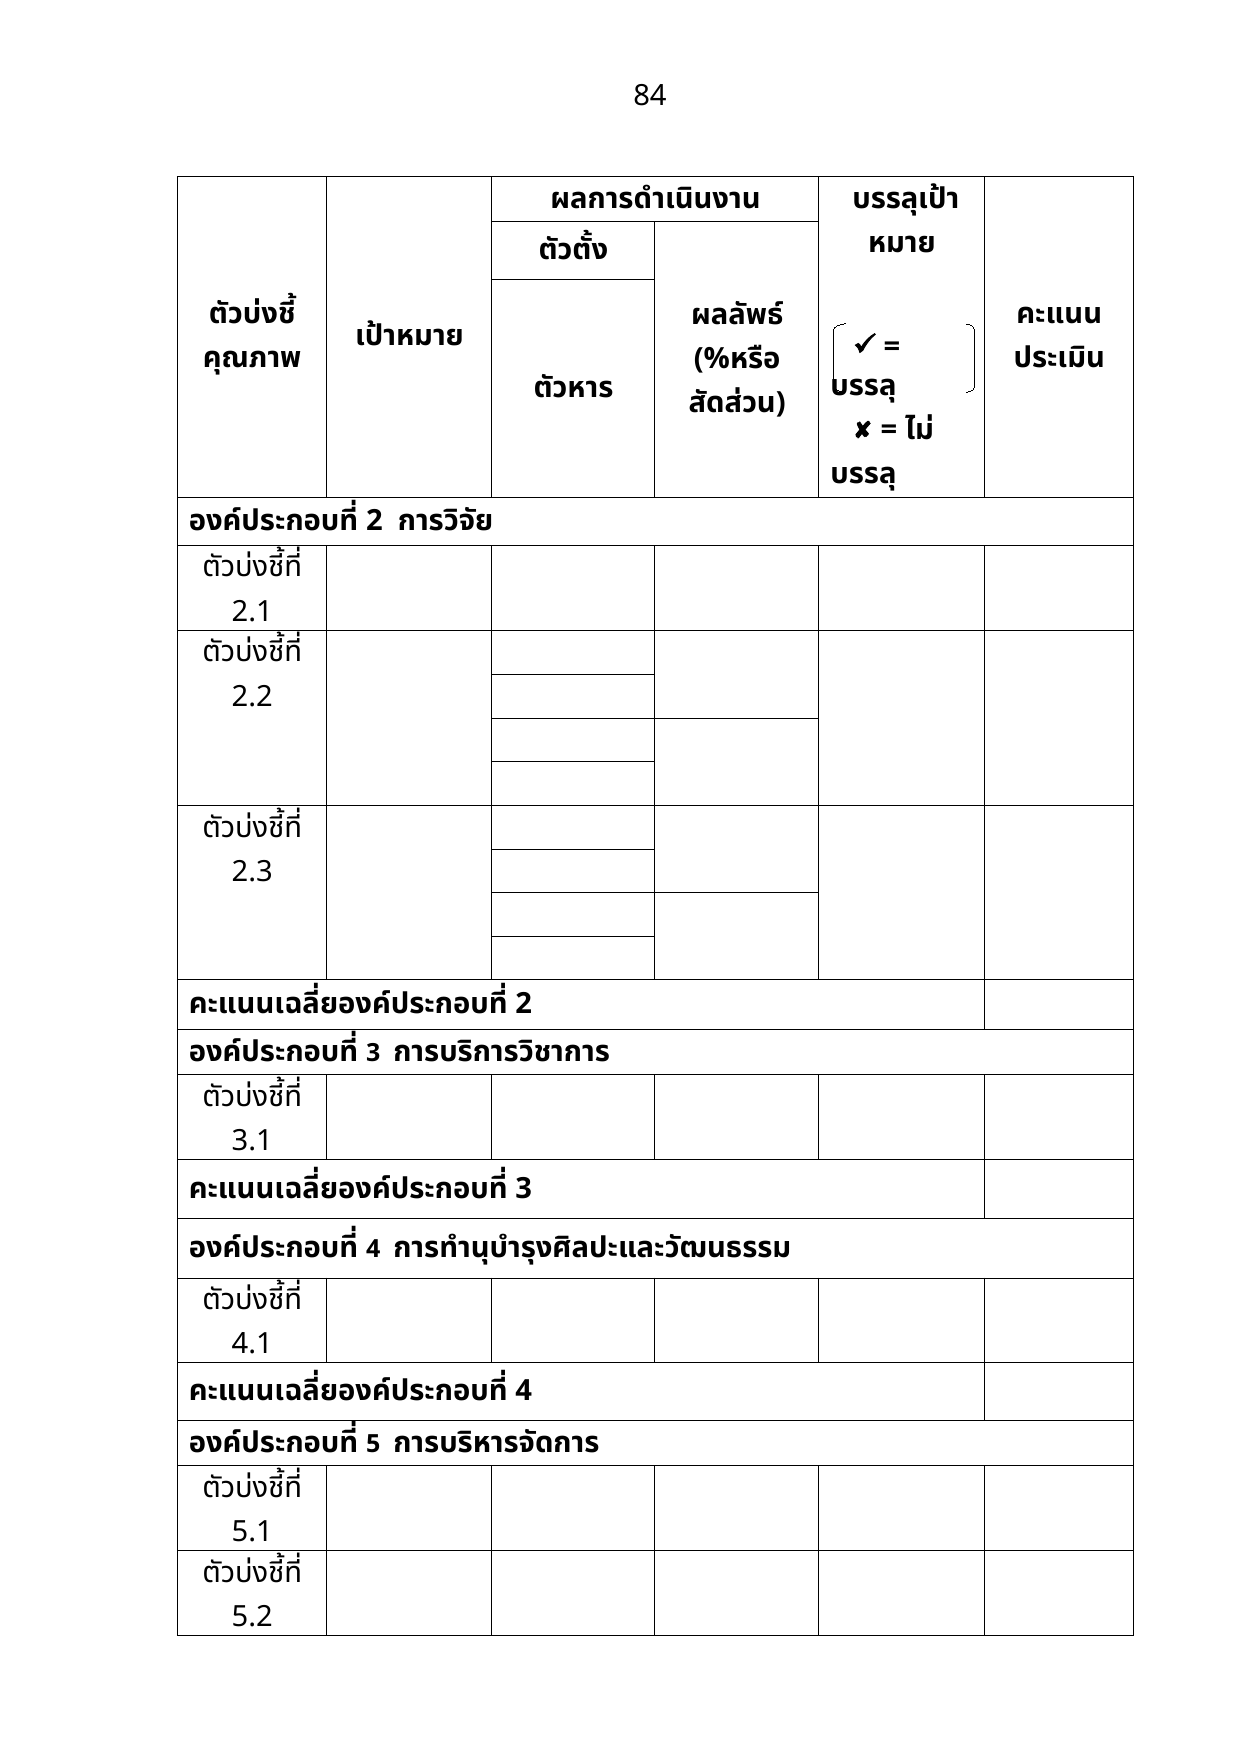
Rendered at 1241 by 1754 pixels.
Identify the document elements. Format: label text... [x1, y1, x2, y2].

table_cell [655, 546, 818, 630]
table_cell ตัวหาร [492, 280, 654, 497]
table_header ตัวบ่งชี้คุณภาพ [178, 177, 326, 497]
table_cell [327, 806, 491, 978]
table_cell องค์ประกอบที่ 5 การบริหารจัดการ [178, 1421, 1133, 1465]
table_cell คะแนนเฉลี่ยองค์ประกอบที่ 4 [178, 1363, 984, 1420]
table_cell ตัวบ่งชี้ที่ 5.2 [178, 1551, 326, 1635]
table_cell ผลลัพธ์ (%หรือสัดส่วน) [655, 222, 818, 497]
table_cell [985, 631, 1133, 805]
table_cell [985, 1075, 1133, 1159]
table_cell [819, 1551, 984, 1635]
table_cell [985, 806, 1133, 978]
table_cell [492, 1466, 654, 1550]
table_cell [327, 1466, 491, 1550]
table_cell [327, 1075, 491, 1159]
table_cell [655, 893, 818, 978]
table_cell [492, 850, 654, 892]
table_cell [492, 719, 654, 761]
table_cell [655, 806, 818, 892]
table_cell [492, 1075, 654, 1159]
table_cell [327, 1551, 491, 1635]
table_cell องค์ประกอบที่ 4 การทำนุบำรุงศิลปะและวัฒนธรรม [178, 1219, 1133, 1277]
table_cell [819, 806, 984, 978]
table_cell [985, 980, 1133, 1029]
table_cell ตัวตั้ง [492, 222, 654, 279]
table_cell ตัวบ่งชี้ที่ 4.1 [178, 1279, 326, 1362]
table_cell [819, 1466, 984, 1550]
table_header บรรลุเป้าหมาย = บรรลุ = ไม่บรรลุ [819, 177, 984, 497]
table_cell [985, 1279, 1133, 1362]
table_cell [985, 546, 1133, 630]
table_cell [819, 546, 984, 630]
table_cell [655, 1551, 818, 1635]
table_cell ตัวบ่งชี้ที่ 3.1 [178, 1075, 326, 1159]
table_cell [655, 719, 818, 805]
table_cell ตัวบ่งชี้ที่ 2.3 [178, 806, 326, 978]
table_cell [492, 762, 654, 805]
table_cell [819, 1279, 984, 1362]
table_cell [985, 1363, 1133, 1420]
table_cell ตัวบ่งชี้ที่ 5.1 [178, 1466, 326, 1550]
table_cell [492, 1279, 654, 1362]
table_header เป้าหมาย [327, 177, 491, 497]
table_cell [327, 631, 491, 805]
table_cell [327, 1279, 491, 1362]
table_cell [985, 1551, 1133, 1635]
table_cell [655, 1075, 818, 1159]
table_cell [492, 1551, 654, 1635]
table_cell องค์ประกอบที่ 2 การวิจัย [178, 498, 1133, 545]
table_cell [655, 1279, 818, 1362]
table_cell [819, 631, 984, 805]
table_cell [819, 1075, 984, 1159]
table_cell [327, 546, 491, 630]
table_cell [492, 631, 654, 673]
table_header คะแนนประเมิน [985, 177, 1133, 497]
table_cell [492, 806, 654, 849]
table_cell [655, 631, 818, 717]
table_cell [985, 1160, 1133, 1218]
table_cell [655, 1466, 818, 1550]
table_cell ตัวบ่งชี้ที่ 2.2 [178, 631, 326, 805]
table_cell [985, 1466, 1133, 1550]
table_cell ตัวบ่งชี้ที่ 2.1 [178, 546, 326, 630]
table_cell คะแนนเฉลี่ยองค์ประกอบที่ 3 [178, 1160, 984, 1218]
table_cell [492, 546, 654, 630]
table_cell [492, 675, 654, 717]
table_header ผลการดำเนินงาน [492, 177, 818, 221]
table_cell คะแนนเฉลี่ยองค์ประกอบที่ 2 [178, 980, 984, 1029]
table_cell [492, 937, 654, 978]
table_cell องค์ประกอบที่ 3 การบริการวิชาการ [178, 1030, 1133, 1074]
table_cell [492, 893, 654, 936]
